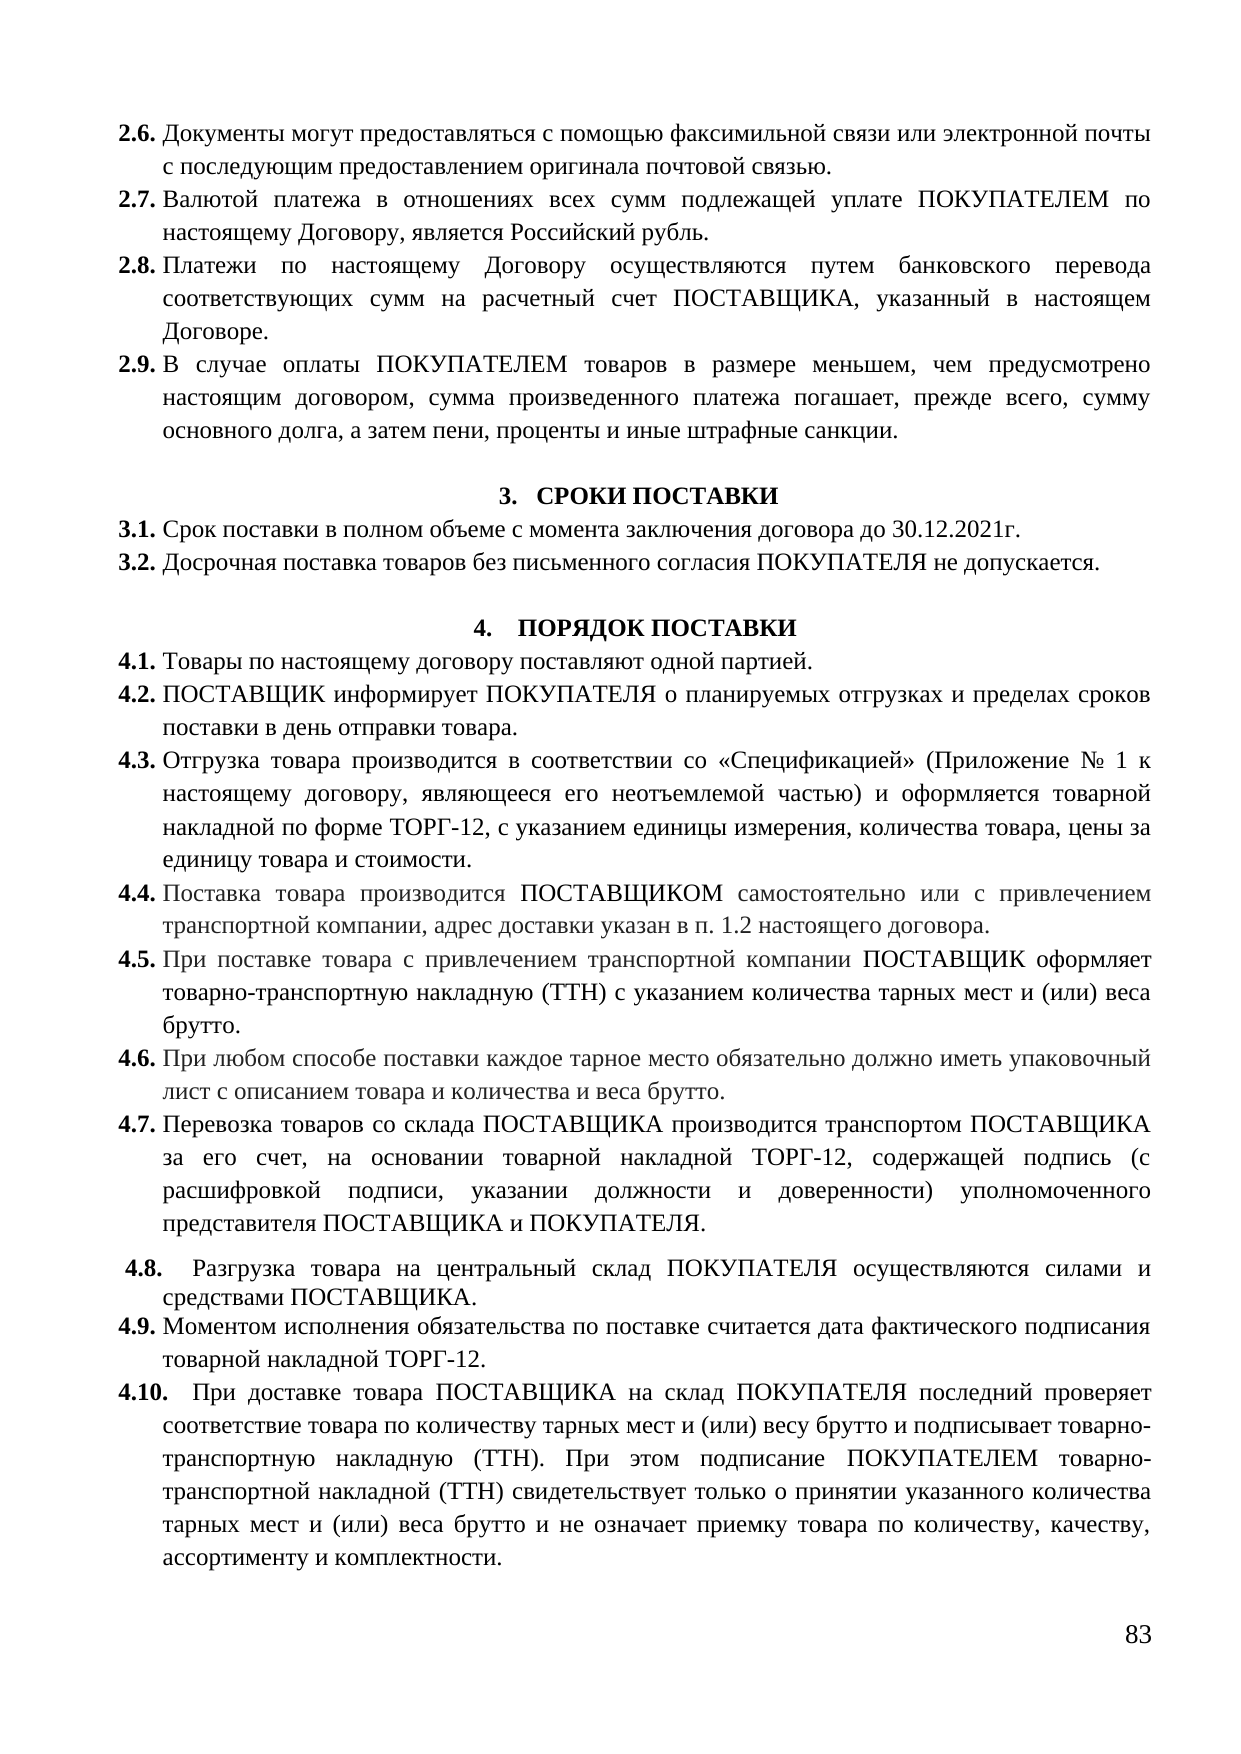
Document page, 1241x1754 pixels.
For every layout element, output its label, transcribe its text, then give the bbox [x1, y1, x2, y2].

list Досрочная поставка товаров без письменного согласия ПОКУПАТЕЛЯ не допускается. [118, 547, 1152, 576]
list Платежи по настоящему Договору осуществляются путем банковского перевода соответствующих сумм на расчетный счет ПОСТАВЩИКА, указанный в настоящем Договоре. [118, 250, 1152, 345]
list Валютой платежа в отношениях всех сумм подлежащей уплате ПОКУПАТЕЛЕМ по настоящему Договору, является Российский рубль. [118, 184, 1152, 246]
list Срок поставки в полном объеме с момента заключения договора до 30.12.2021г. [118, 514, 1152, 543]
list При любом способе поставки каждое тарное место обязательно должно иметь упаковочный лист с описанием товара и количества и веса брутто. [118, 1043, 1152, 1104]
list Моментом исполнения обязательства по поставке считается дата фактического подписания товарной накладной ТОРГ-12. [118, 1311, 1152, 1373]
list Документы могут предоставляться с помощью факсимильной связи или электронной почты с последующим предоставлением оригинала почтовой связью. [118, 118, 1152, 180]
list СРОКИ ПОСТАВКИ [125, 481, 1152, 510]
list При поставке товара с привлечением транспортной компании ПОСТАВЩИК оформляет товарно-транспортную накладную (ТТН) с указанием количества тарных мест и (или) веса брутто. [118, 944, 1152, 1038]
list При доставке товара ПОСТАВЩИКА на склад ПОКУПАТЕЛЯ последний проверяет соответствие товара по количеству тарных мест и (или) весу брутто и подписывает товарно-транспортную накладную (ТТН). При этом подписание ПОКУПАТЕЛЕМ товарно-транспортной накладной (ТТН) свидетельствует только о принятии указанного количества тарных мест и (или) веса брутто и не означает приемку товара по количеству, качеству, ассортименту и комплектности. [118, 1377, 1152, 1571]
list Отгрузка товара производится в соответствии со «Спецификацией» (Приложение № 1 к настоящему договору, являющееся его неотъемлемой частью) и оформляется товарной накладной по форме ТОРГ-12, с указанием единицы измерения, количества товара, цены за единицу товара и стоимости. [118, 746, 1152, 873]
list ПОРЯДОК ПОСТАВКИ [118, 613, 1152, 642]
list В случае оплаты ПОКУПАТЕЛЕМ товаров в размере меньшем, чем предусмотрено настоящим договором, сумма произведенного платежа погашает, прежде всего, сумму основного долга, а затем пени, проценты и иные штрафные санкции. [118, 349, 1152, 444]
list Поставка товара производится ПОСТАВЩИКОМ самостоятельно или с привлечением транспортной компании, адрес доставки указан в п. 1.2 настоящего договора. [118, 878, 1152, 939]
list Разгрузка товара на центральный склад ПОКУПАТЕЛЯ осуществляются силами и средствами ПОСТАВЩИКА. [125, 1253, 1152, 1311]
list ПОСТАВЩИК информирует ПОКУПАТЕЛЯ о планируемых отгрузках и пределах сроков поставки в день отправки товара. [118, 679, 1152, 741]
list Перевозка товаров со склада ПОСТАВЩИКА производится транспортом ПОСТАВЩИКА за его счет, на основании товарной накладной ТОРГ-12, содержащей подпись (с расшифровкой подписи, указании должности и доверенности) уполномоченного представителя ПОСТАВЩИКА и ПОКУПАТЕЛЯ. [118, 1109, 1152, 1237]
list Товары по настоящему договору поставляют одной партией. [118, 646, 1152, 675]
